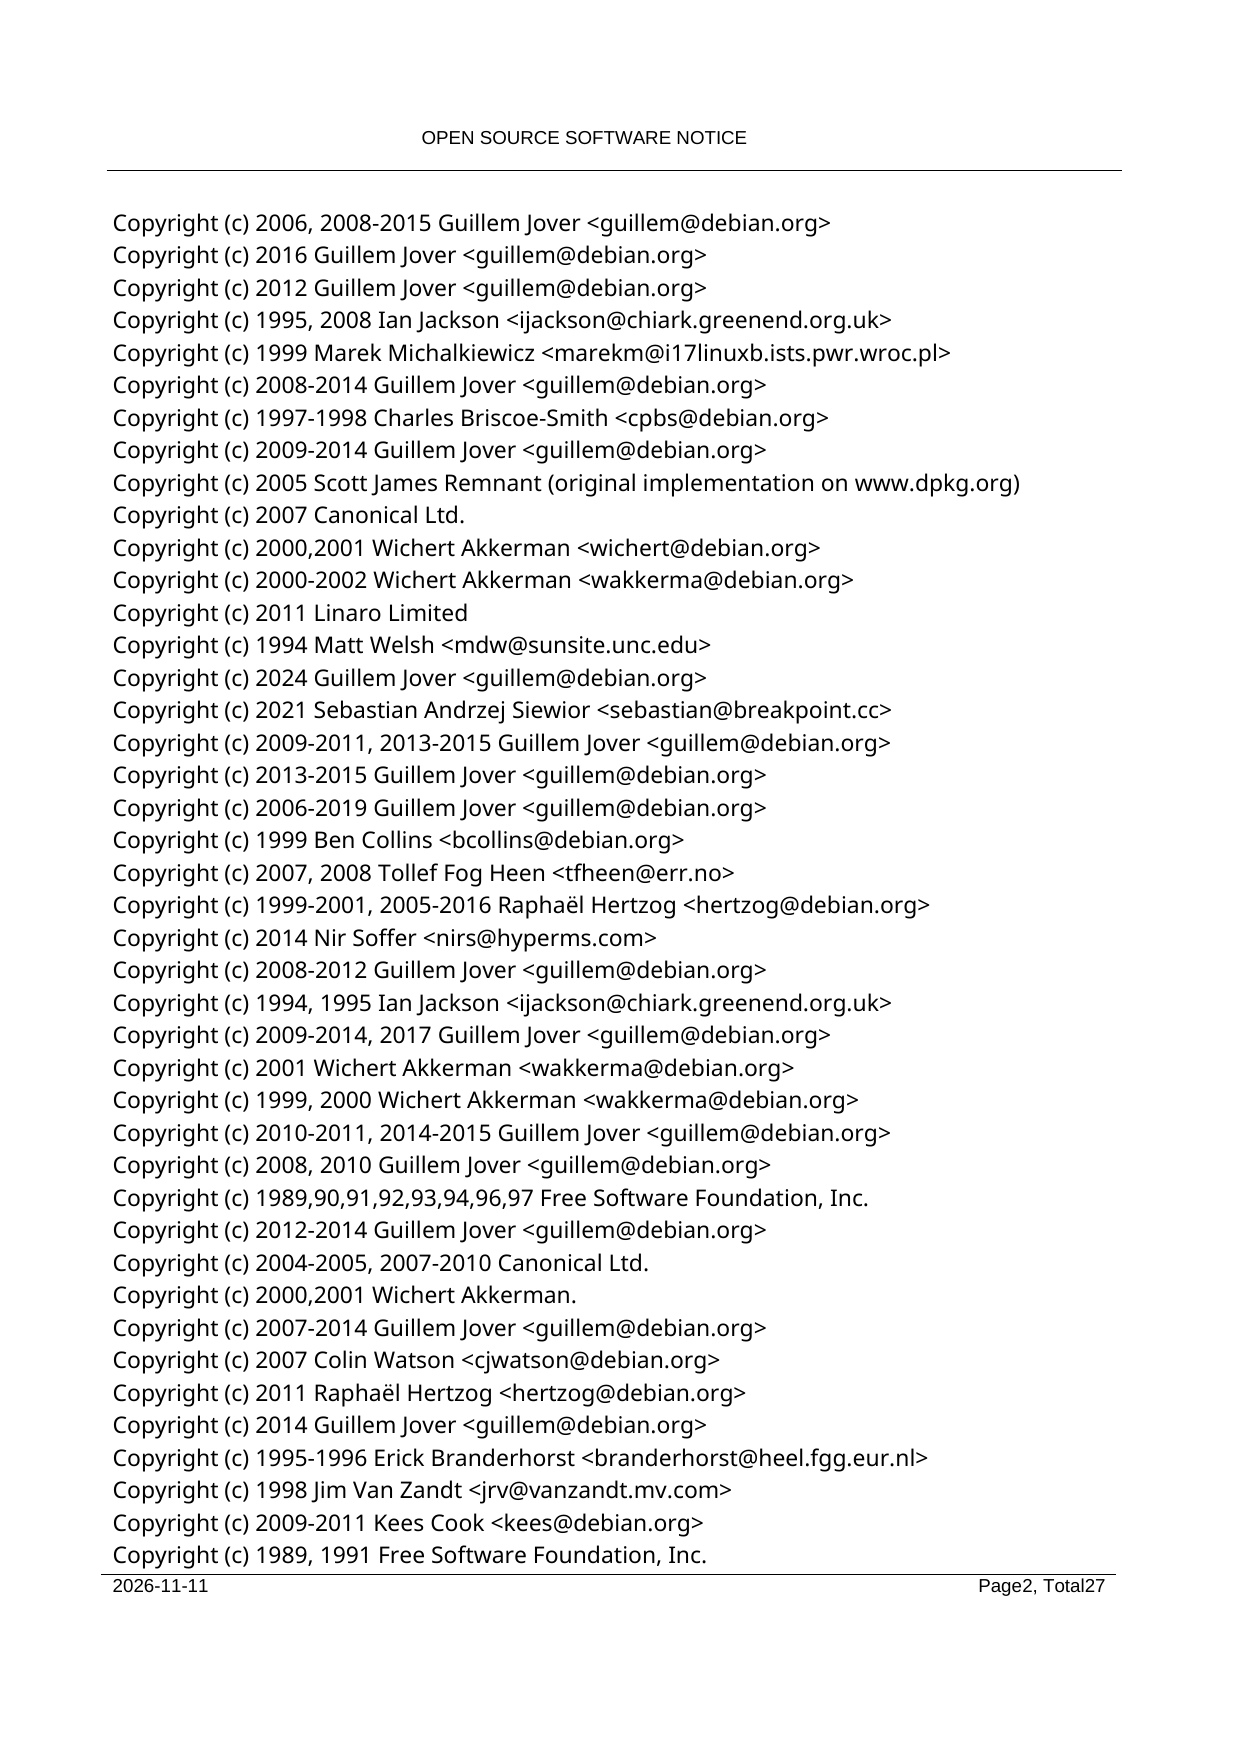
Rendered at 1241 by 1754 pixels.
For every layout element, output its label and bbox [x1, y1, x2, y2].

text [112, 206, 1128, 1571]
